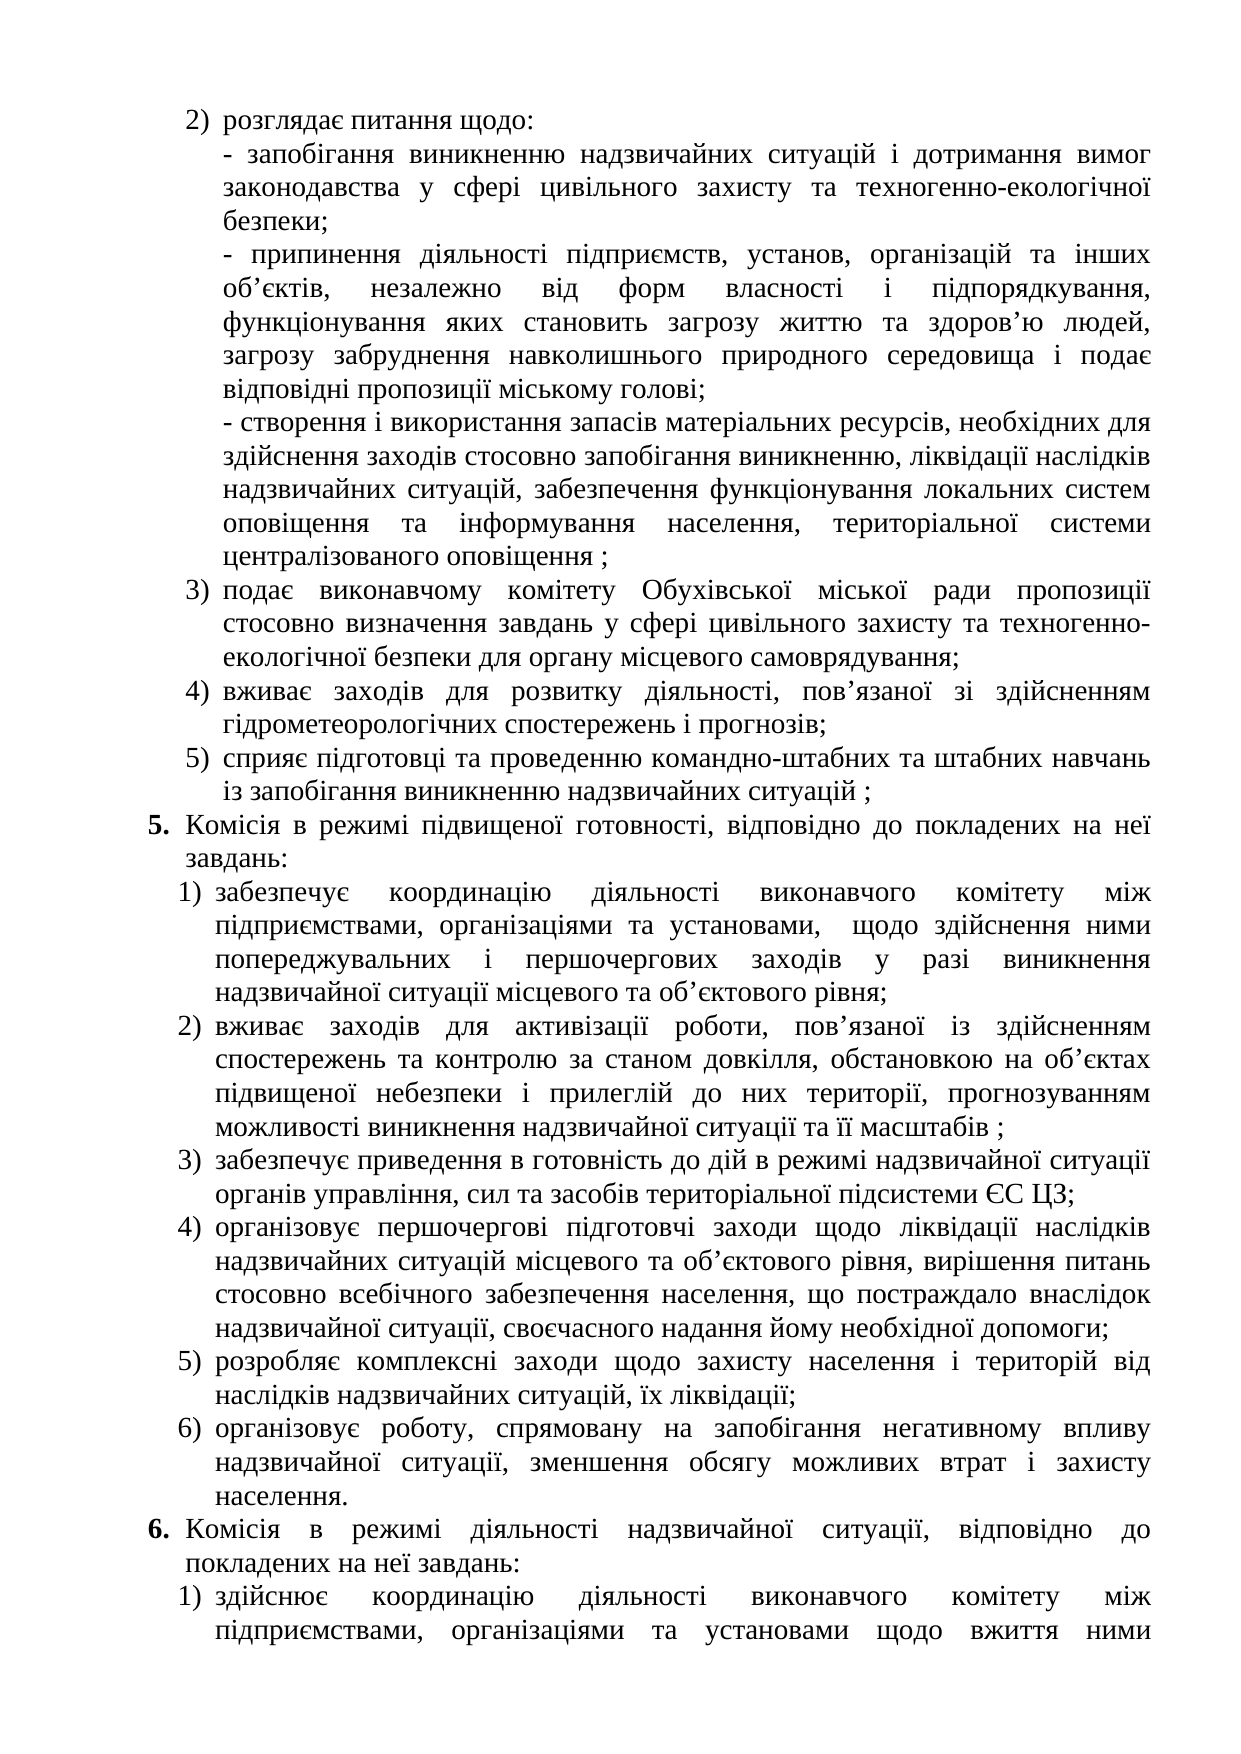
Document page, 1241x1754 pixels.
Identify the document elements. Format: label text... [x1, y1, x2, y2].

list організовує першочергові підготовчі заходи щодо ліквідації наслідків надзвичайних ситуацій місцевого та об’єктового рівня, вирішення питань стосовно всебічного забезпечення населення, що постраждало внаслідок надзвичайної ситуації, своєчасного надання йому необхідної допомоги; [177, 1209, 1152, 1343]
list організовує роботу, спрямовану на запобігання негативному впливу надзвичайної ситуації, зменшення обсягу можливих втрат і захисту населення. [177, 1411, 1152, 1511]
list Комісія в режимі підвищеної готовності, відповідно до покладених на неї завдань: [148, 807, 1152, 874]
list забезпечує координацію діяльності виконавчого комітету між підприємствами, організаціями та установами, щодо здійснення ними попереджувальних і першочергових заходів у разі виникнення надзвичайної ситуації місцевого та об’єктового рівня; [177, 874, 1152, 1008]
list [177, 1578, 1152, 1645]
list - створення і використання запасів матеріальних ресурсів, необхідних для здійснення заходів стосовно запобігання виникненню, ліквідації наслідків надзвичайних ситуацій, забезпечення функціонування локальних систем оповіщення та інформування населення, територіальної системи централізованого оповіщення ; [223, 404, 1152, 572]
list - запобігання виникненню надзвичайних ситуацій і дотримання вимог законодавства у сфері цивільного захисту та техногенно-екологічної безпеки; [223, 136, 1152, 237]
list подає виконавчому комітету Обухівської міської ради пропозиції стосовно визначення завдань у сфері цивільного захисту та техногенно-екологічної безпеки для органу місцевого самоврядування; [185, 572, 1152, 673]
list Комісія в режимі діяльності надзвичайної ситуації, відповідно до покладених на неї завдань: [148, 1511, 1152, 1578]
list вживає заходів для активізації роботи, пов’язаної із здійсненням спостережень та контролю за станом довкілля, обстановкою на об’єктах підвищеної небезпеки і прилеглій до них території, прогнозуванням можливості виникнення надзвичайної ситуації та її масштабів ; [177, 1008, 1152, 1142]
list - припинення діяльності підприємств, установ, організацій та інших об’єктів, незалежно від форм власності і підпорядкування, функціонування яких становить загрозу життю та здоров’ю людей, загрозу забруднення навколишнього природного середовища і подає відповідні пропозиції міському голові; [223, 237, 1152, 404]
list забезпечує приведення в готовність до дій в режимі надзвичайної ситуації органів управління, сил та засобів територіальної підсистеми ЄС ЦЗ; [177, 1142, 1152, 1209]
list розглядає питання щодо: [185, 102, 1152, 136]
list вживає заходів для розвитку діяльності, пов’язаної зі здійсненням гідрометеорологічних спостережень і прогнозів; [185, 673, 1152, 740]
list сприяє підготовці та проведенню командно-штабних та штабних навчань із запобігання виникненню надзвичайних ситуацій ; [185, 740, 1152, 807]
list розробляє комплексні заходи щодо захисту населення і територій від наслідків надзвичайних ситуацій, їх ліквідації; [177, 1343, 1152, 1411]
